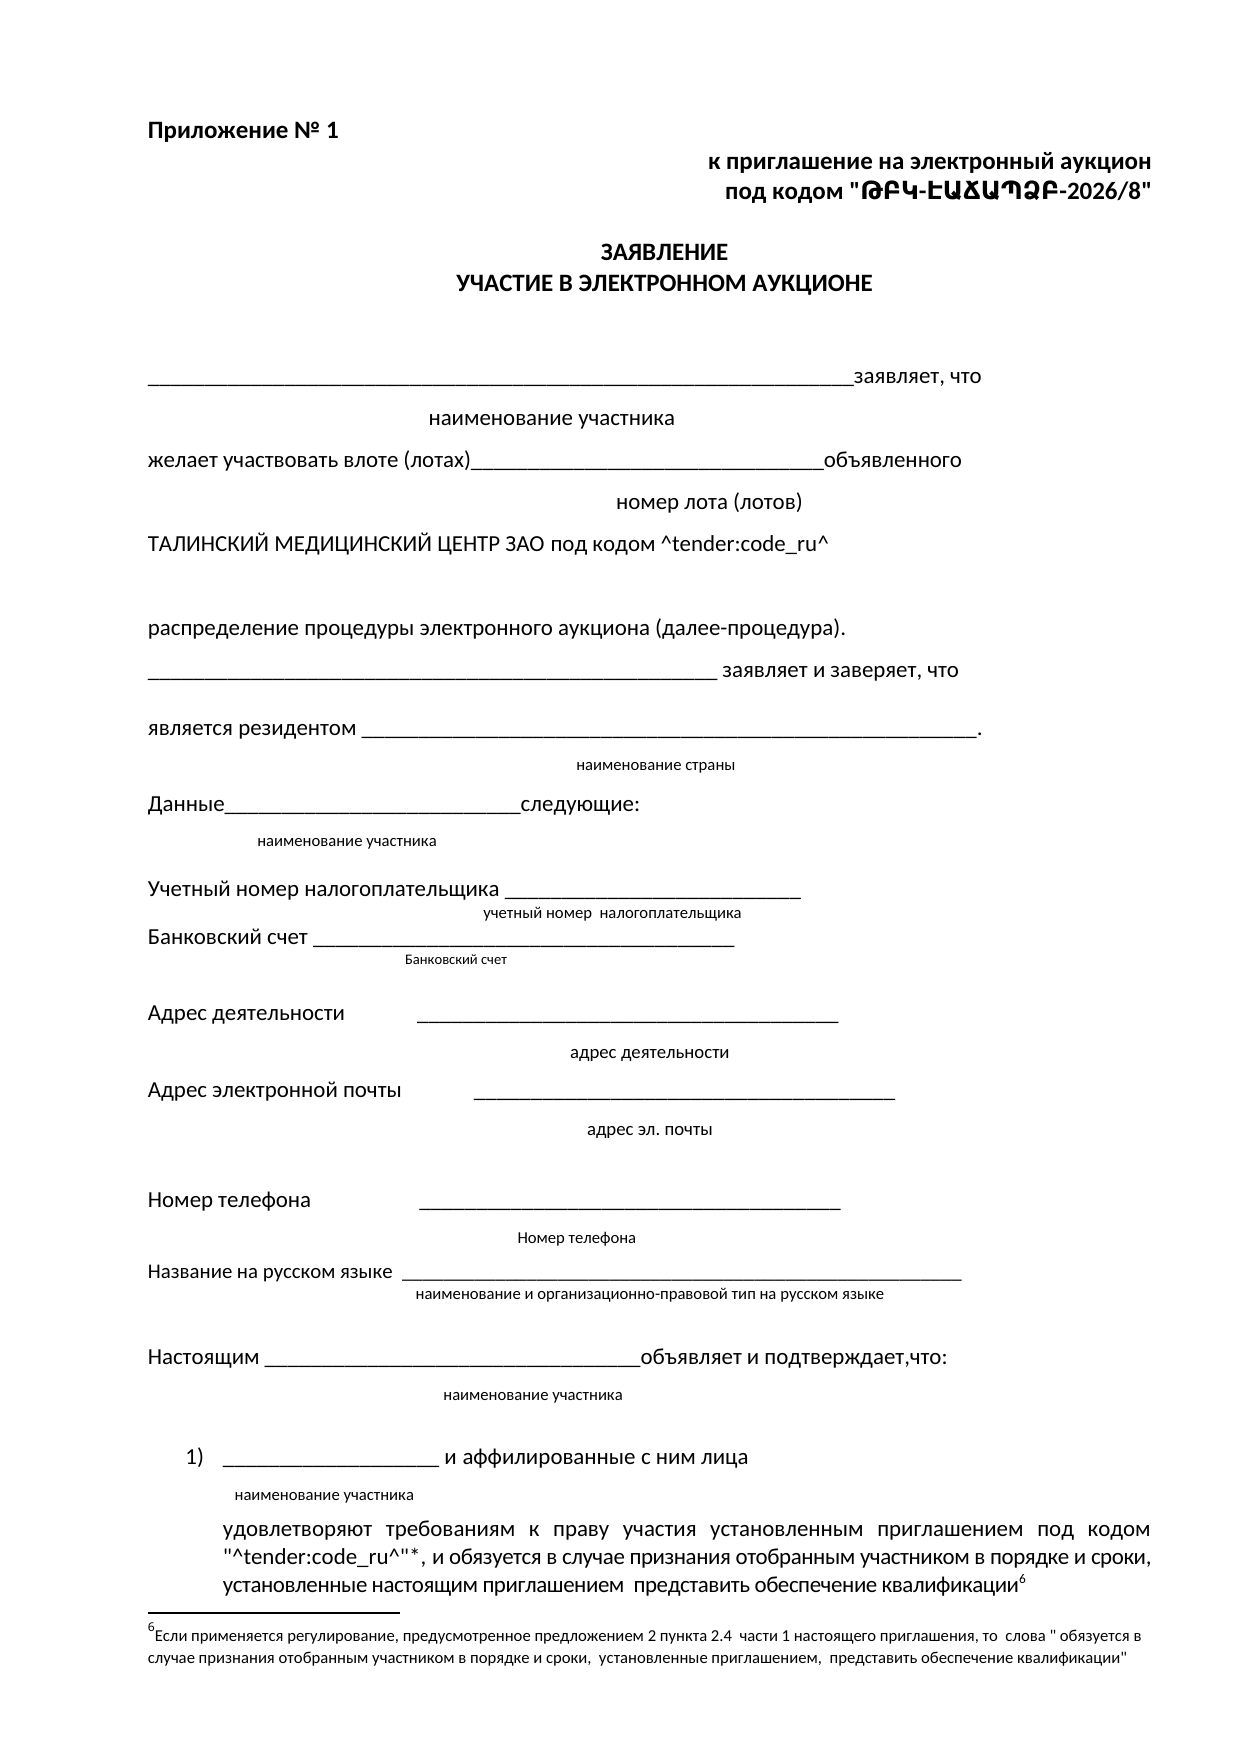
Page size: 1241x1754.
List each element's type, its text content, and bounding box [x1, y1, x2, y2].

text адрес эл. почты [148, 1117, 1152, 1140]
text наименование участника [148, 831, 1152, 851]
text учетный номер налогоплательщика [148, 902, 1152, 922]
text __________________________________________________ заявляет и заверяет, что [148, 655, 1152, 683]
text распределение процедуры электронного аукциона (далее-процедура). [148, 613, 1152, 641]
text является резидентом ______________________________________________________. [148, 713, 1152, 741]
list ___________________ и аффилированные с ним лица [185, 1442, 1152, 1470]
text УЧАСТИЕ В ЭЛЕКТРОННОМ АУКЦИОНЕ [177, 267, 1152, 298]
text номер лота (лотов) [606, 487, 1152, 515]
text наименование участника [148, 1484, 1152, 1504]
text Учетный номер налогоплательщика __________________________ [148, 874, 1152, 902]
list удовлетворяют требованиям к праву участия установленным приглашением под кодом "^tender:code_ru^"*, и обязуется в случае признания отобранным участником в порядке и сроки, установленные настоящим приглашением представить обеспечение квалификации [223, 1514, 1152, 1598]
text ТАЛИНСКИЙ МЕДИЦИНСКИЙ ЦЕНТР ЗАО под кодом ^tender:code_ru^ [148, 529, 1152, 557]
text Название на русском языке ______________________________________________________ [148, 1258, 1152, 1283]
text Данные__________________________следующие: [148, 789, 1152, 817]
text Настоящим _________________________________объявляет и подтверждает,что: [148, 1342, 1152, 1370]
text Номер телефона [517, 1227, 1152, 1248]
text наименование и организационно-правовой тип на русском языке [148, 1283, 1152, 1304]
text Банковский счет [148, 950, 1152, 968]
text Банковский счет _____________________________________ [148, 922, 1152, 950]
text ______________________________________________________________заявляет, что [148, 361, 1152, 389]
text под кодом "ԹԲԿ-ԷԱՃԱՊՁԲ-2026/8" [177, 176, 1152, 206]
text Номер телефона _____________________________________ [148, 1186, 1152, 1213]
text Адрес электронной почты _____________________________________ [148, 1075, 1152, 1103]
text 2.4 На этапе аукциона участник представляет сниженные ценовые предложения в порядке, установленном пунктом 2.2 части 2 настоящего приглашения, без необходимости загрузки новых документов в систему. Приложение № 1 [148, 86, 1152, 145]
text наименование участника [443, 1384, 1152, 1404]
text к приглашение на электронный аукцион [177, 145, 1152, 176]
text наименование участника [428, 403, 1152, 431]
text адрес деятельности [148, 1040, 1152, 1063]
text Адрес деятельности _____________________________________ [148, 998, 1152, 1026]
text наименование страны [576, 754, 1152, 775]
text желает участвовать влоте (лотах)_______________________________объявленного [148, 445, 1152, 473]
text ЗАЯВЛЕНИЕ [177, 237, 1152, 267]
